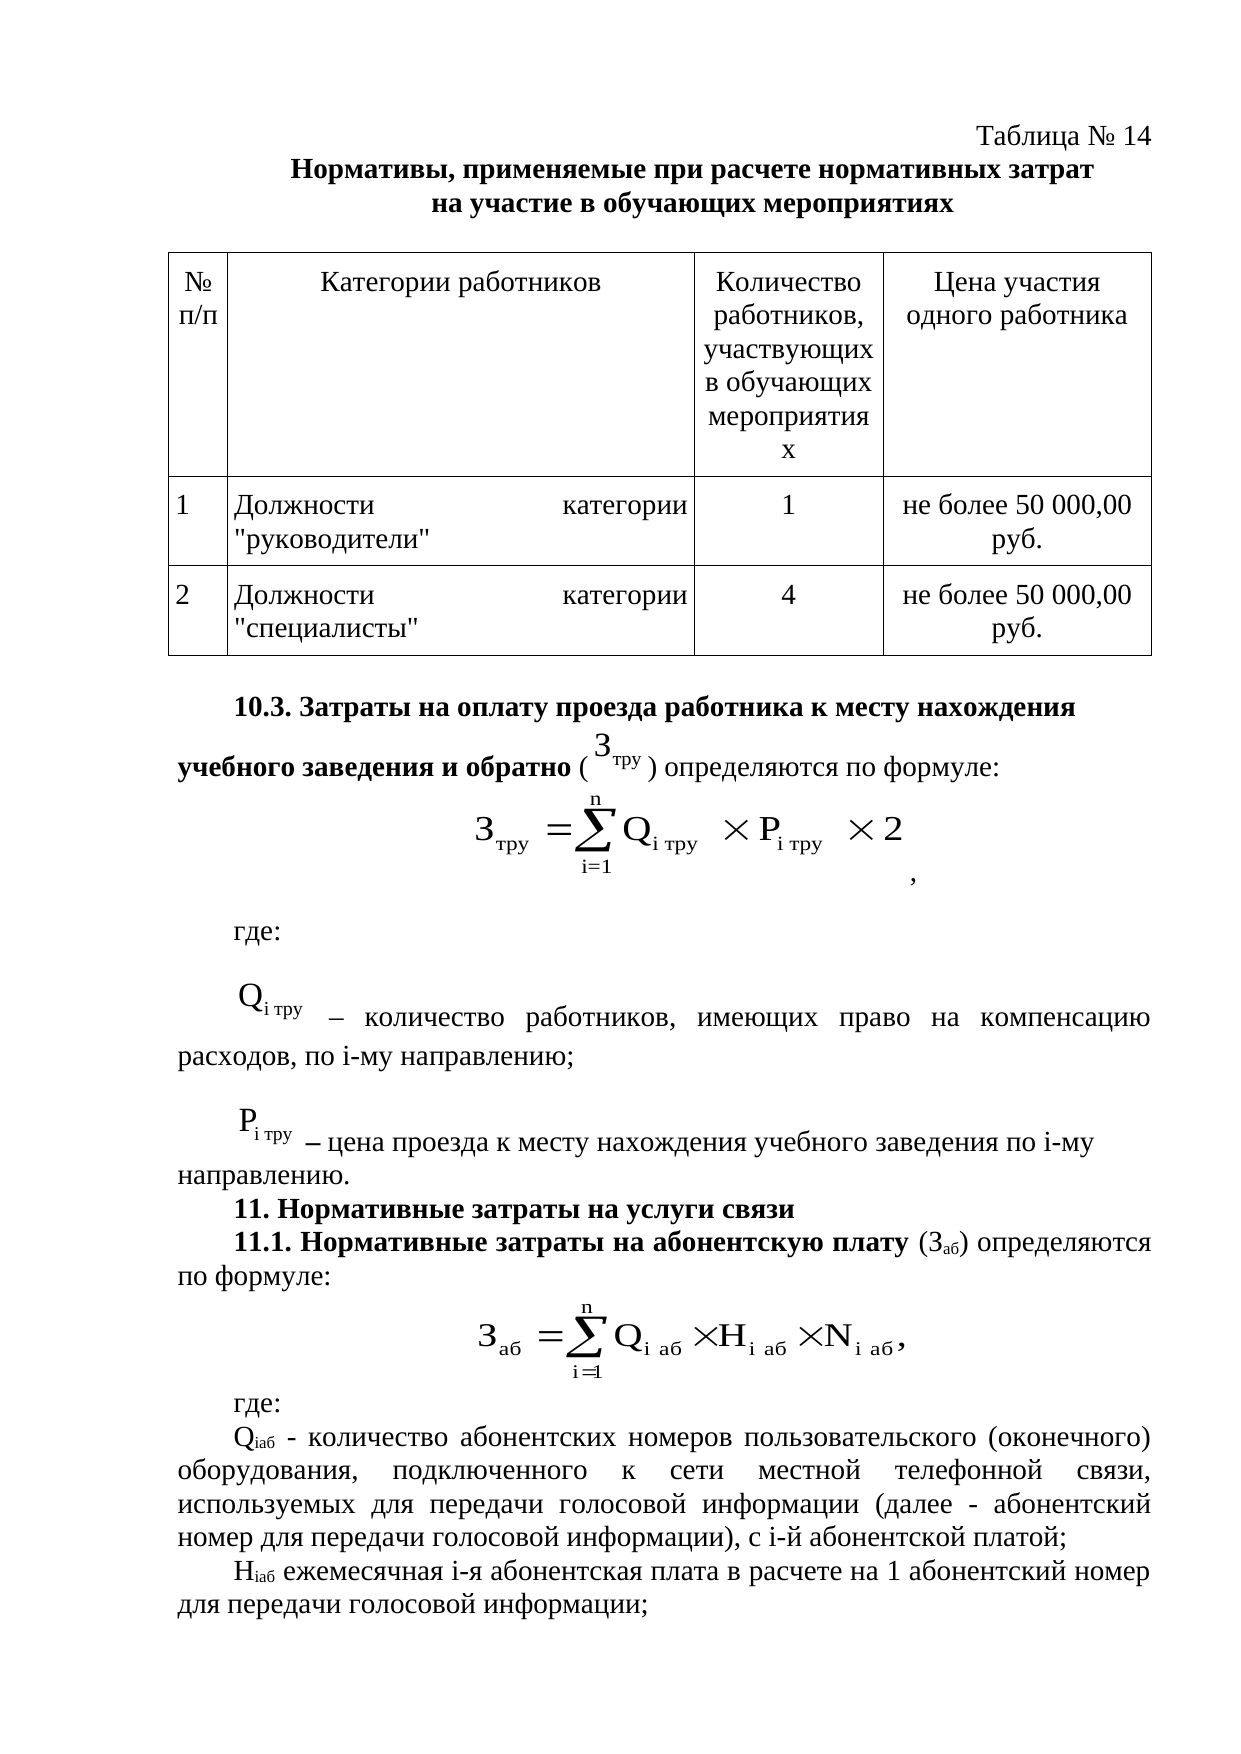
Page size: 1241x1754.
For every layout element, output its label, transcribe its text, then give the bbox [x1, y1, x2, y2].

table_cell Должности категории "руководители" [228, 477, 694, 565]
table_cell 1 [695, 477, 883, 565]
table_cell 4 [695, 566, 883, 654]
table_cell не более 50 000,00 руб. [884, 477, 1151, 565]
text 11.1. Нормативные затраты на абонентскую плату (Заб) определяются по формуле: [177, 1224, 1152, 1291]
table_header Цена участия одного работника [884, 253, 1151, 476]
text где: [177, 913, 1152, 947]
text Hiаб ежемесячная i-я абонентская плата в расчете на 1 абонентский номер для передачи голосовой информации; [177, 1553, 1152, 1620]
text , [177, 783, 1152, 888]
title – цена проезда к месту нахождения учебного заведения по i-му направлению. [177, 1097, 1152, 1191]
table_cell Должности категории "специалисты" [228, 566, 694, 654]
title на участие в обучающих мероприятиях [177, 185, 1152, 219]
table_header Количество работников, участвующих в обучающих мероприятиях [695, 253, 883, 476]
text Qiаб - количество абонентских номеров пользовательского (оконечного) оборудования, подключенного к сети местной телефонной связи, используемых для передачи голосовой информации (далее - абонентский номер для передачи голосовой информации), с i-й абонентской платой; [177, 1419, 1152, 1553]
title 11. Нормативные затраты на услуги связи [177, 1191, 1152, 1224]
title 10.3. Затраты на оплату проезда работника к месту нахождения учебного заведения и обратно () определяются по формуле: [177, 689, 1152, 783]
table_cell 1 [169, 477, 227, 565]
table_header № п/п [169, 253, 227, 476]
text Таблица № 14 [177, 118, 1152, 152]
table_header Категории работников [228, 253, 694, 476]
table_cell не более 50 000,00 руб. [884, 566, 1151, 654]
title Нормативы, применяемые при расчете нормативных затрат [177, 152, 1152, 185]
text где: [177, 1385, 1152, 1419]
text – количество работников, имеющих право на компенсацию расходов, по i-му направлению; [177, 973, 1152, 1071]
table_cell 2 [169, 566, 227, 654]
